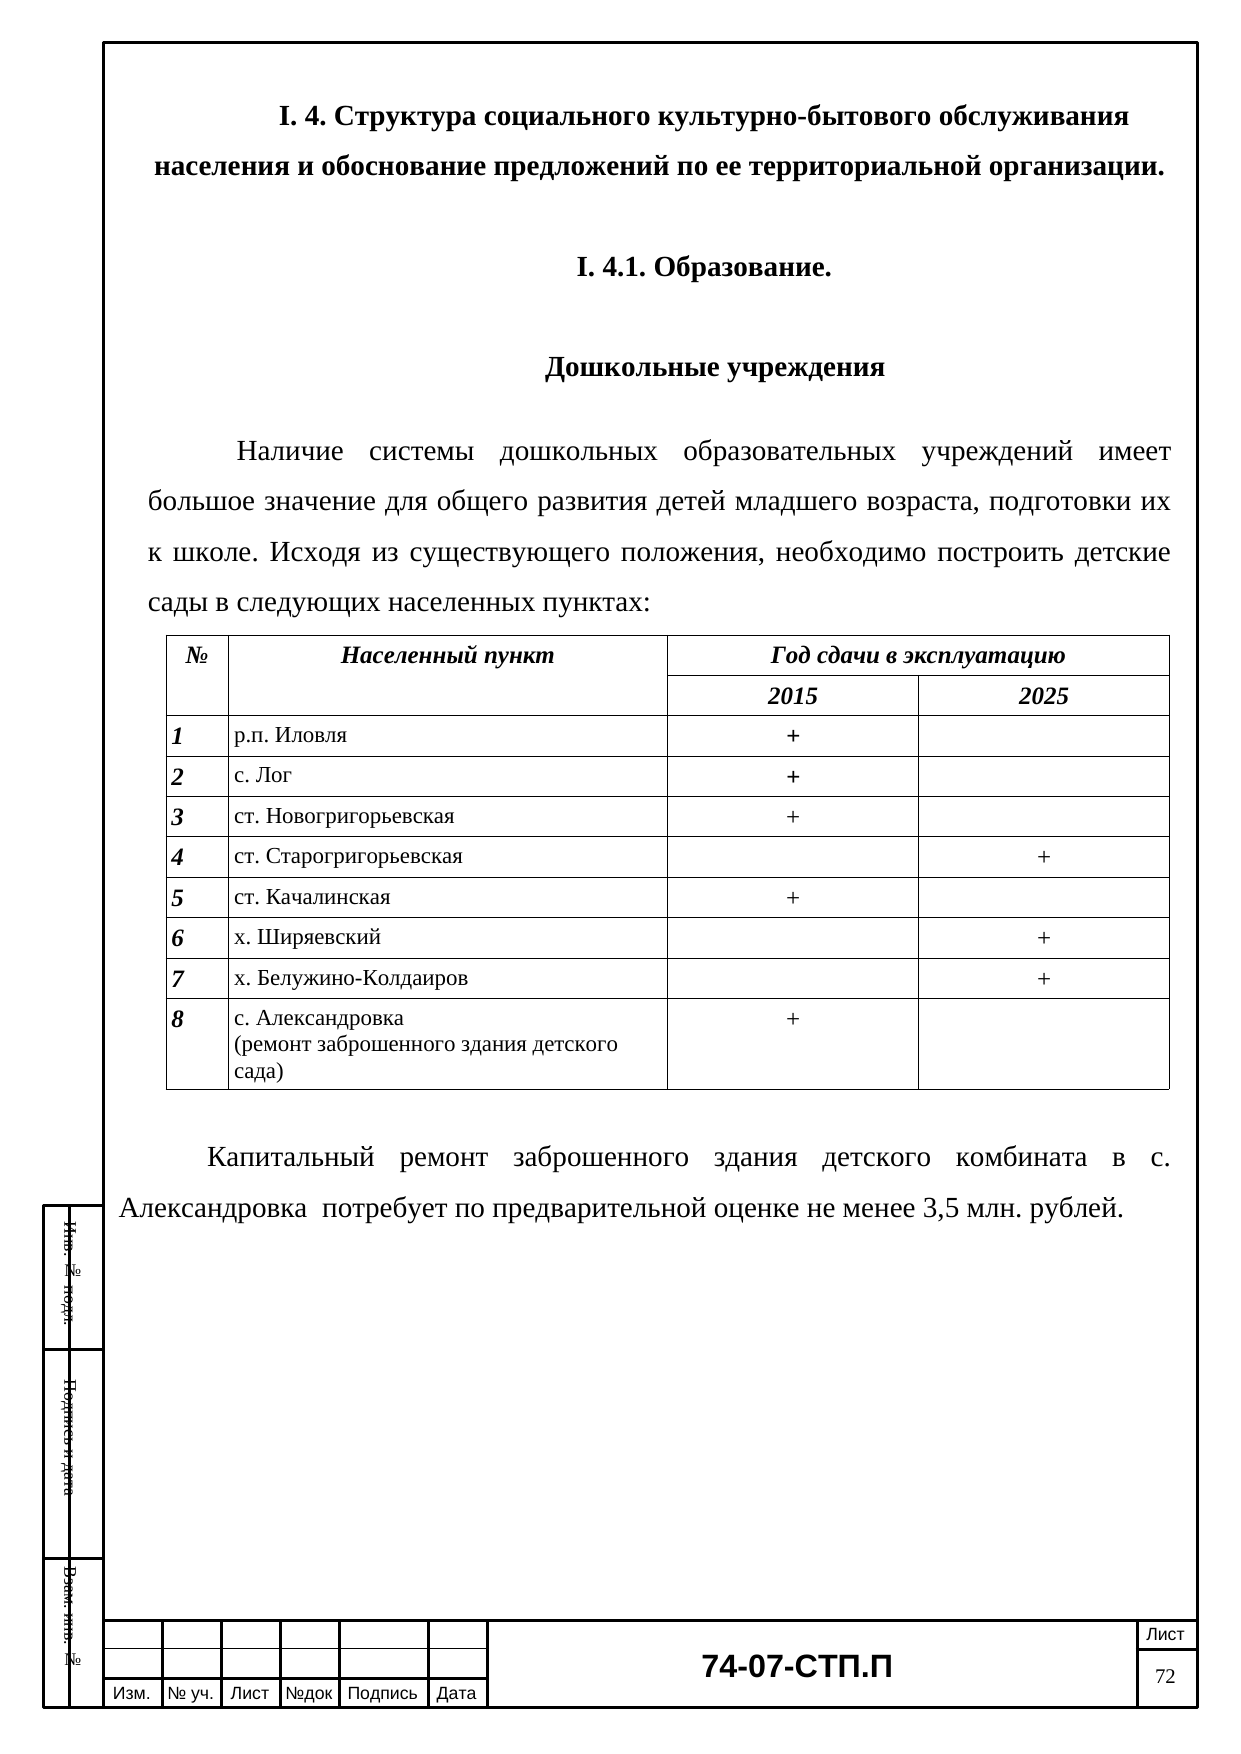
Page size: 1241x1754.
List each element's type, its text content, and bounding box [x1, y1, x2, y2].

text Дошкольные учреждения [148, 349, 1172, 383]
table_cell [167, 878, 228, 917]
text I. 4. Структура социального культурно-бытового обслуживания населения и обоснование предложений по ее территориальной организации. [148, 98, 1172, 182]
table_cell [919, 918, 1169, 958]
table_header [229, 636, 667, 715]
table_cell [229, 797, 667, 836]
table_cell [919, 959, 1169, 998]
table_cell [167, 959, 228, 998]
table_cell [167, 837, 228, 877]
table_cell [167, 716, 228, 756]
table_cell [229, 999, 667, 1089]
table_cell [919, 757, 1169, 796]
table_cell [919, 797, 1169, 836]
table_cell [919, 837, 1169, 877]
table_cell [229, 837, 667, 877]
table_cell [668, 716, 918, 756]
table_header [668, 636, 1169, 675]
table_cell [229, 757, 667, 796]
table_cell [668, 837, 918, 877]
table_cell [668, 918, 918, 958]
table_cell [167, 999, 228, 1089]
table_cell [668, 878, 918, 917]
text Капитальный ремонт заброшенного здания детского комбината в с. Александровка потребует по предварительной оценке не менее 3,5 млн. рублей. [118, 1139, 1172, 1223]
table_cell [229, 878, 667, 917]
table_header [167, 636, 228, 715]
text Наличие системы дошкольных образовательных учреждений имеет большое значение для общего развития детей младшего возраста, подготовки их к школе. Исходя из существующего положения, необходимо построить детские сады в следующих населенных пунктах: [148, 433, 1172, 618]
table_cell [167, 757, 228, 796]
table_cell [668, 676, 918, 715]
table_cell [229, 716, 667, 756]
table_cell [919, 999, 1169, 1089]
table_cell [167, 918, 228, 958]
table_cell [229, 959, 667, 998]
text I. 4.1. Образование. [148, 249, 1172, 282]
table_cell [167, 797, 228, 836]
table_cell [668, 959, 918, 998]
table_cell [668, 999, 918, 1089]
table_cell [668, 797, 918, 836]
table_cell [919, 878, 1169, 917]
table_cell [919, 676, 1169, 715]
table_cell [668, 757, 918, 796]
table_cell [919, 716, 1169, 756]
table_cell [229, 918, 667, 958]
